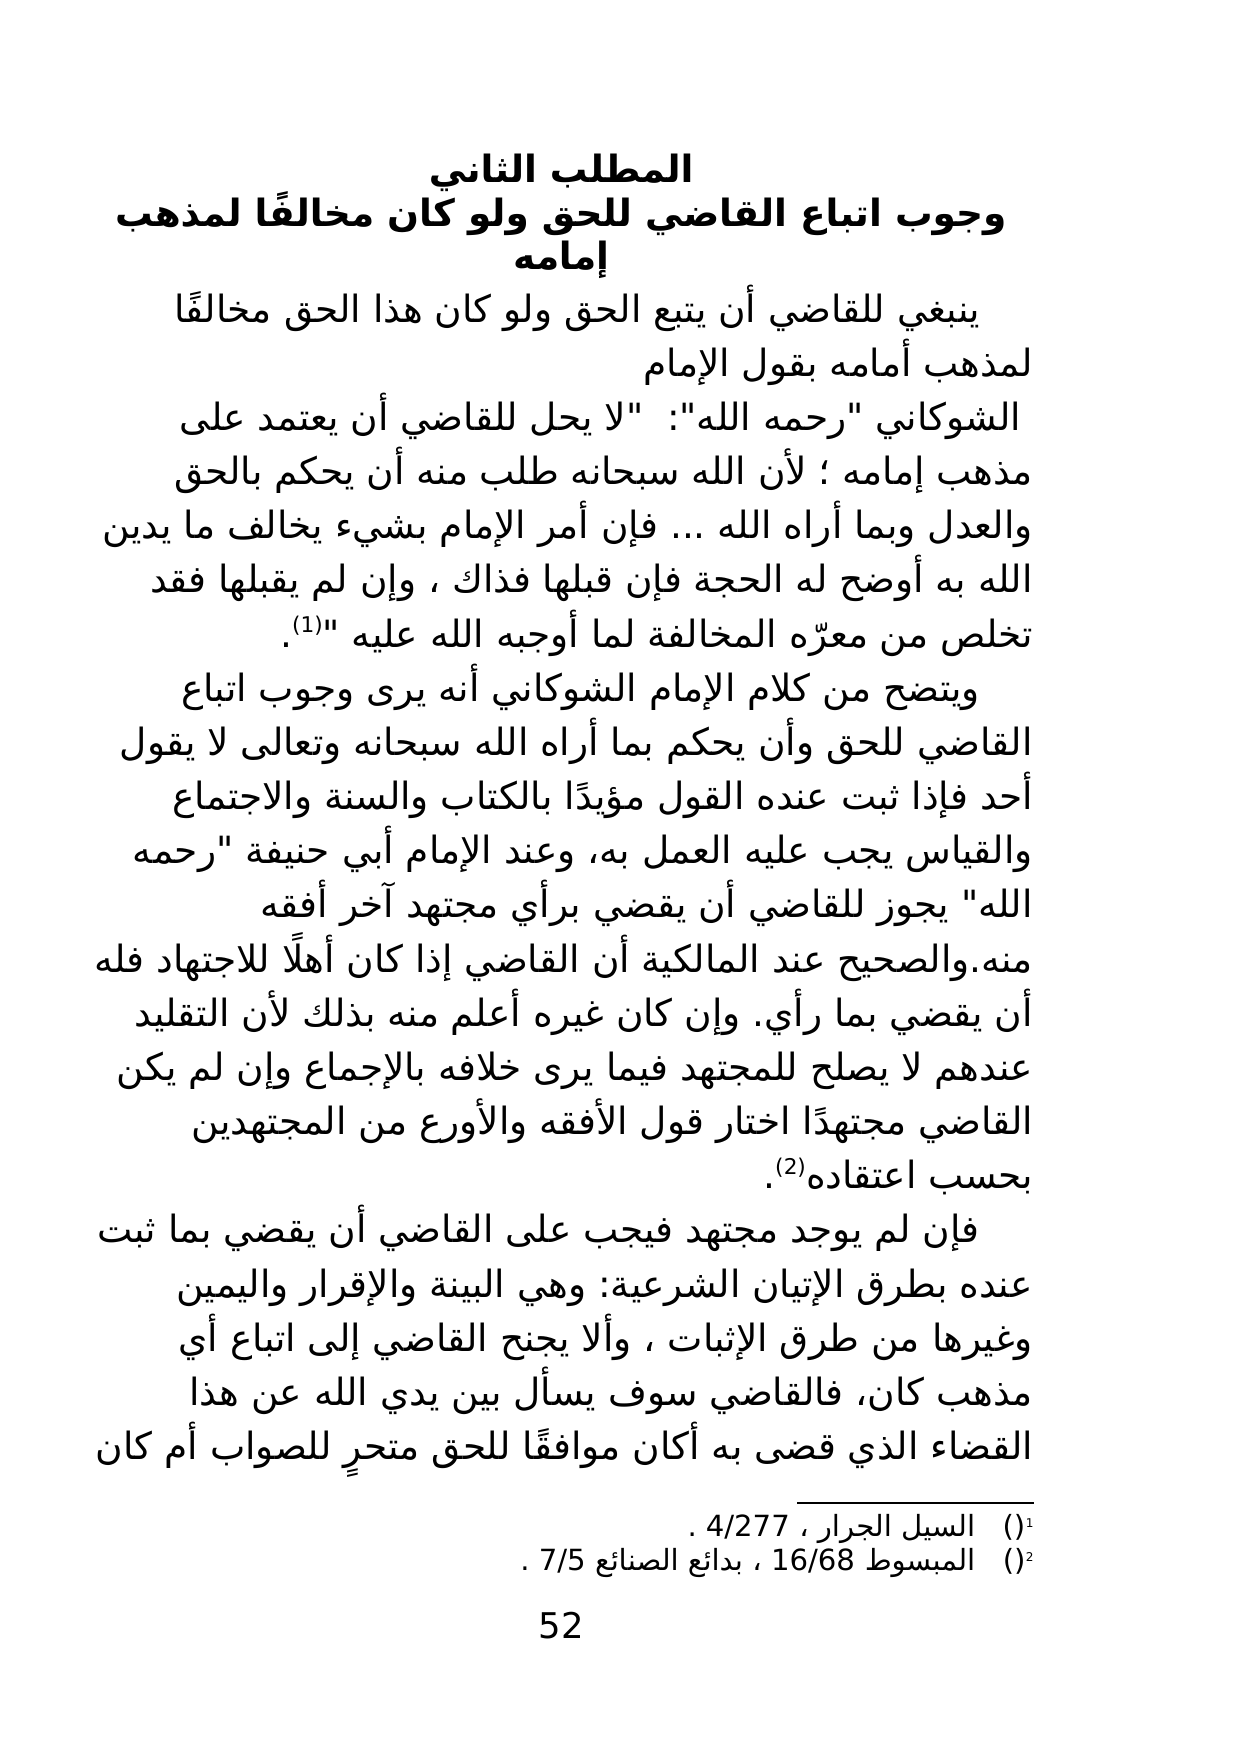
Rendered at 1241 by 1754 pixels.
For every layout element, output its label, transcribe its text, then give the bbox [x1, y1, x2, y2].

text ويتضح من كلام الإمام الشوكاني أنه يرى وجوب اتباع القاضي للحق وأن يحكم بما أراه الله سبحانه وتعالى لا يقول أحد فإذا ثبت عنده القول مؤيدًا بالكتاب والسنة والاجتماع والقياس يجب عليه العمل به، وعند الإمام أبي حنيفة "رحمه الله" يجوز للقاضي أن يقضي برأي مجتهد آخر أفقه منه.والصحيح عند المالكية أن القاضي إذا كان أهلًا للاجتهاد فله أن يقضي بما رأي. وإن كان غيره أعلم منه بذلك لأن التقليد عندهم لا يصلح للمجتهد فيما يرى خلافه بالإجماع وإن لم يكن القاضي مجتهدًا اختار قول الأفقه والأورع من المجتهدين بحسب اعتقاده(). [89, 658, 1033, 1199]
text ينبغي للقاضي أن يتبع الحق ولو كان هذا الحق مخالفًا لمذهب أمامه بقول الإمام الشوكاني "رحمه الله": "لا يحل للقاضي أن يعتمد على مذهب إمامه ؛ لأن الله سبحانه طلب منه أن يحكم بالحق والعدل وبما أراه الله ... فإن أمر الإمام بشيء يخالف ما يدين الله به أوضح له الحجة فإن قبلها فذاك ، وإن لم يقبلها فقد تخلص من معرّه المخالفة لما أوجبه الله عليه "(). [89, 279, 1033, 658]
text وجوب اتباع القاضي للحق ولو كان مخالفًا لمذهب إمامه [89, 191, 1033, 279]
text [89, 1199, 1033, 1470]
text المطلب الثاني [89, 148, 1033, 191]
